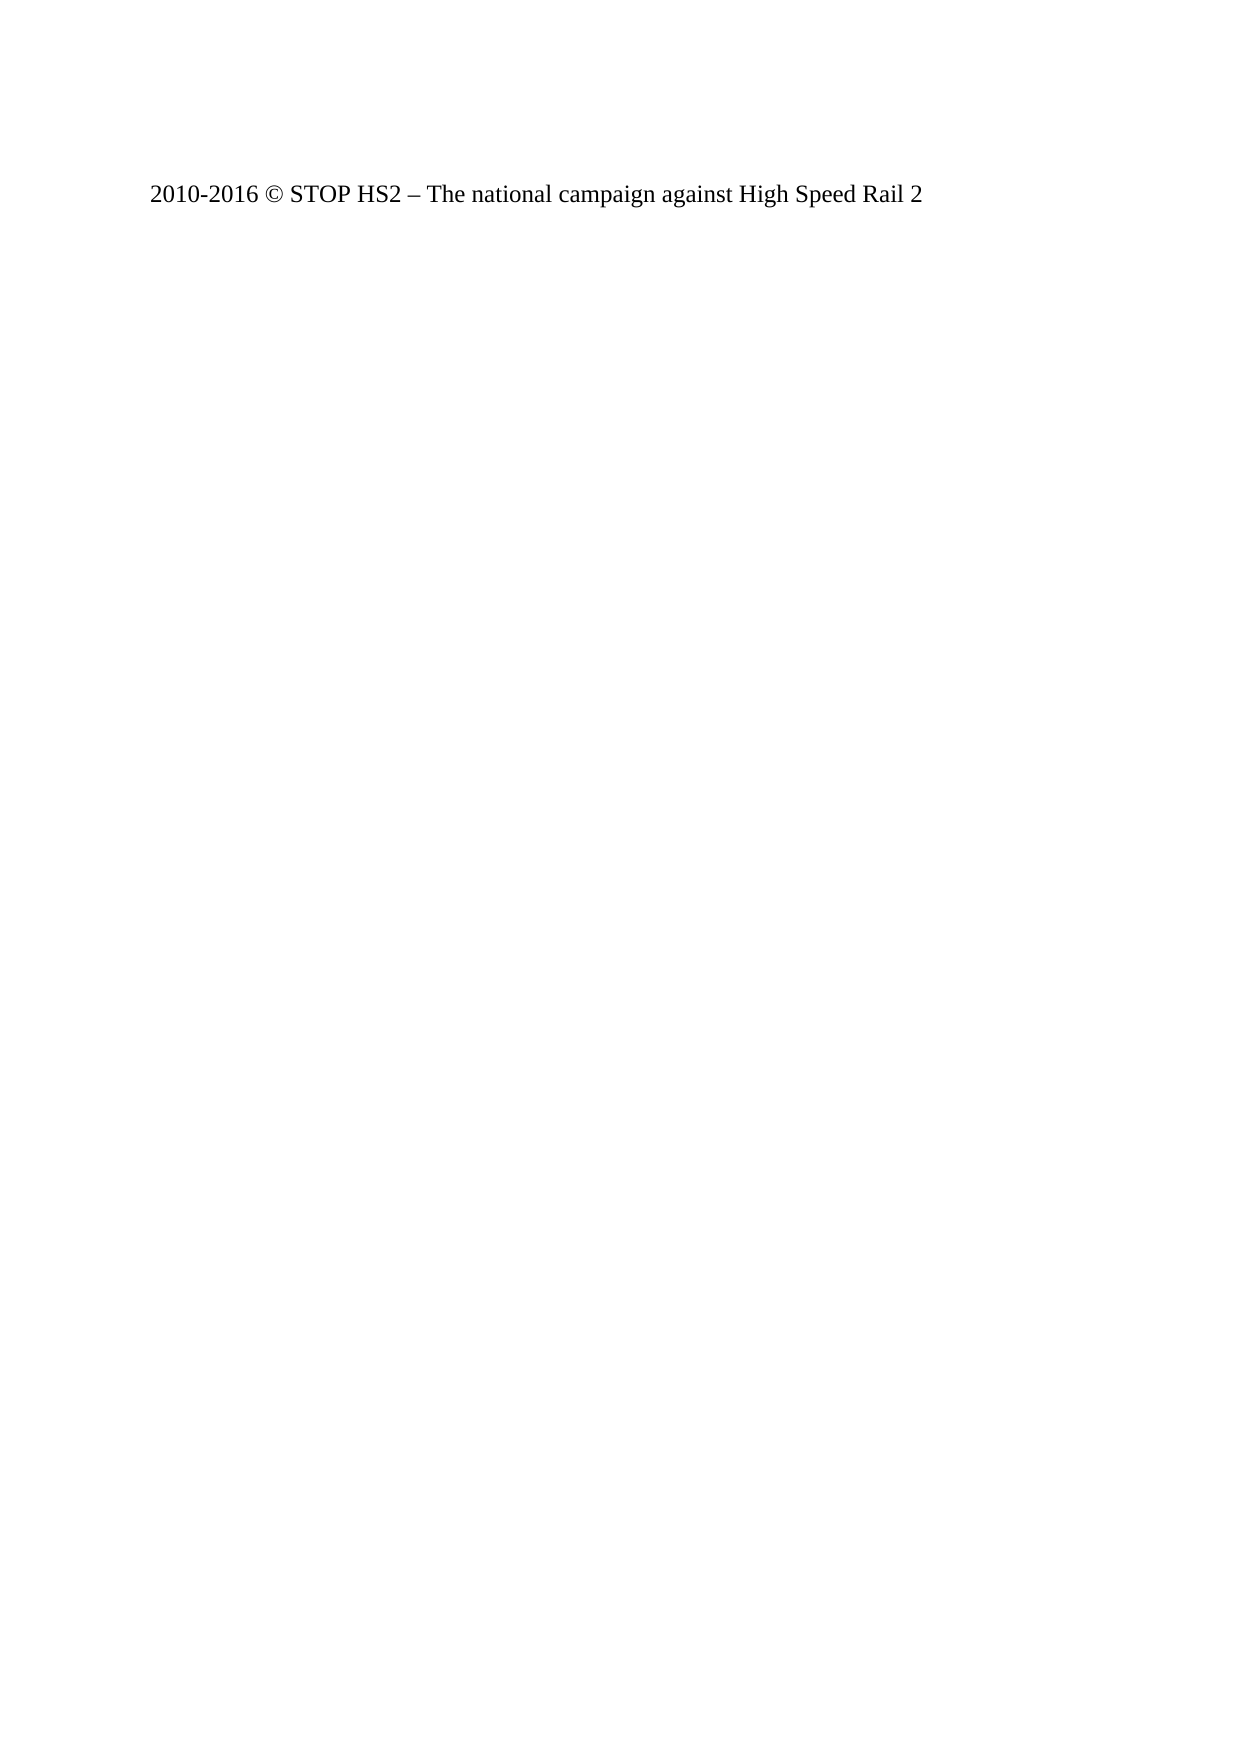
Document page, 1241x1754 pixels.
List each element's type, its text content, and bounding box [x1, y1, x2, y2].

text 2010-2016 © STOP HS2 – The national campaign against High Speed Rail 2 [150, 179, 1090, 207]
